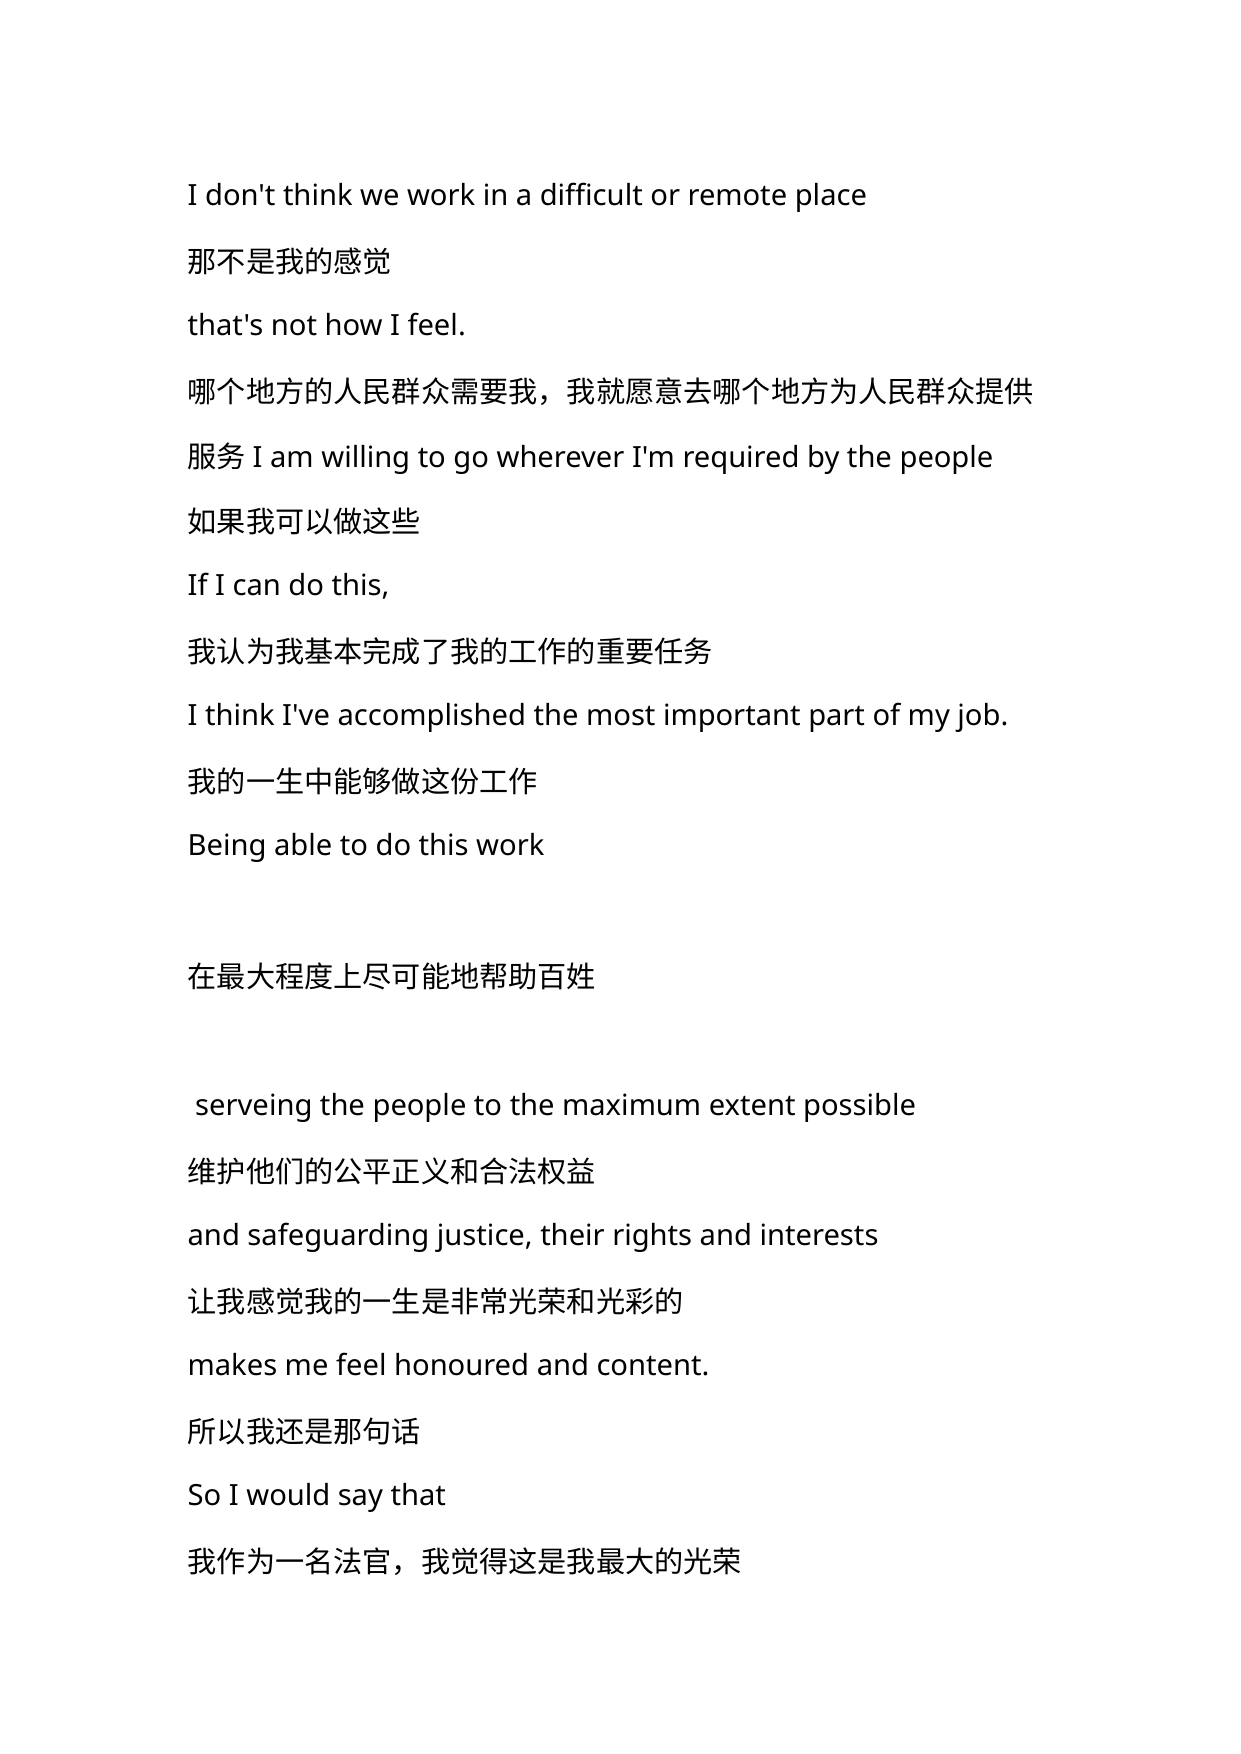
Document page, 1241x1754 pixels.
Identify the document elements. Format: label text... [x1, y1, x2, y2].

text If I can do this, [187, 552, 1053, 617]
text 我作为一名法官，我觉得这是我最大的光荣 [187, 1527, 1053, 1592]
text 哪个地方的人民群众需要我，我就愿意去哪个地方为人民群众提供服务 I am willing to go wherever I'm required by the people [187, 357, 1053, 487]
text 所以我还是那句话 [187, 1397, 1053, 1462]
text 让我感觉我的一生是非常光荣和光彩的 [187, 1267, 1053, 1332]
text 在最大程度上尽可能地帮助百姓 [187, 942, 1053, 1007]
text 我的一生中能够做这份工作 [187, 747, 1053, 812]
text Being able to do this work [187, 812, 1053, 877]
text 维护他们的公平正义和合法权益 [187, 1137, 1053, 1202]
text makes me feel honoured and content. [187, 1332, 1053, 1397]
text I think I've accomplished the most important part of my job. [187, 682, 1053, 747]
text I don't think we work in a difficult or remote place [187, 162, 1053, 227]
text serveing the people to the maximum extent possible [187, 1072, 1053, 1137]
text 如果我可以做这些 [187, 487, 1053, 552]
text 我认为我基本完成了我的工作的重要任务 [187, 617, 1053, 682]
text that's not how I feel. [187, 292, 1053, 357]
text and safeguarding justice, their rights and interests [187, 1202, 1053, 1267]
text So I would say that [187, 1462, 1053, 1527]
text 那不是我的感觉 [187, 227, 1053, 292]
